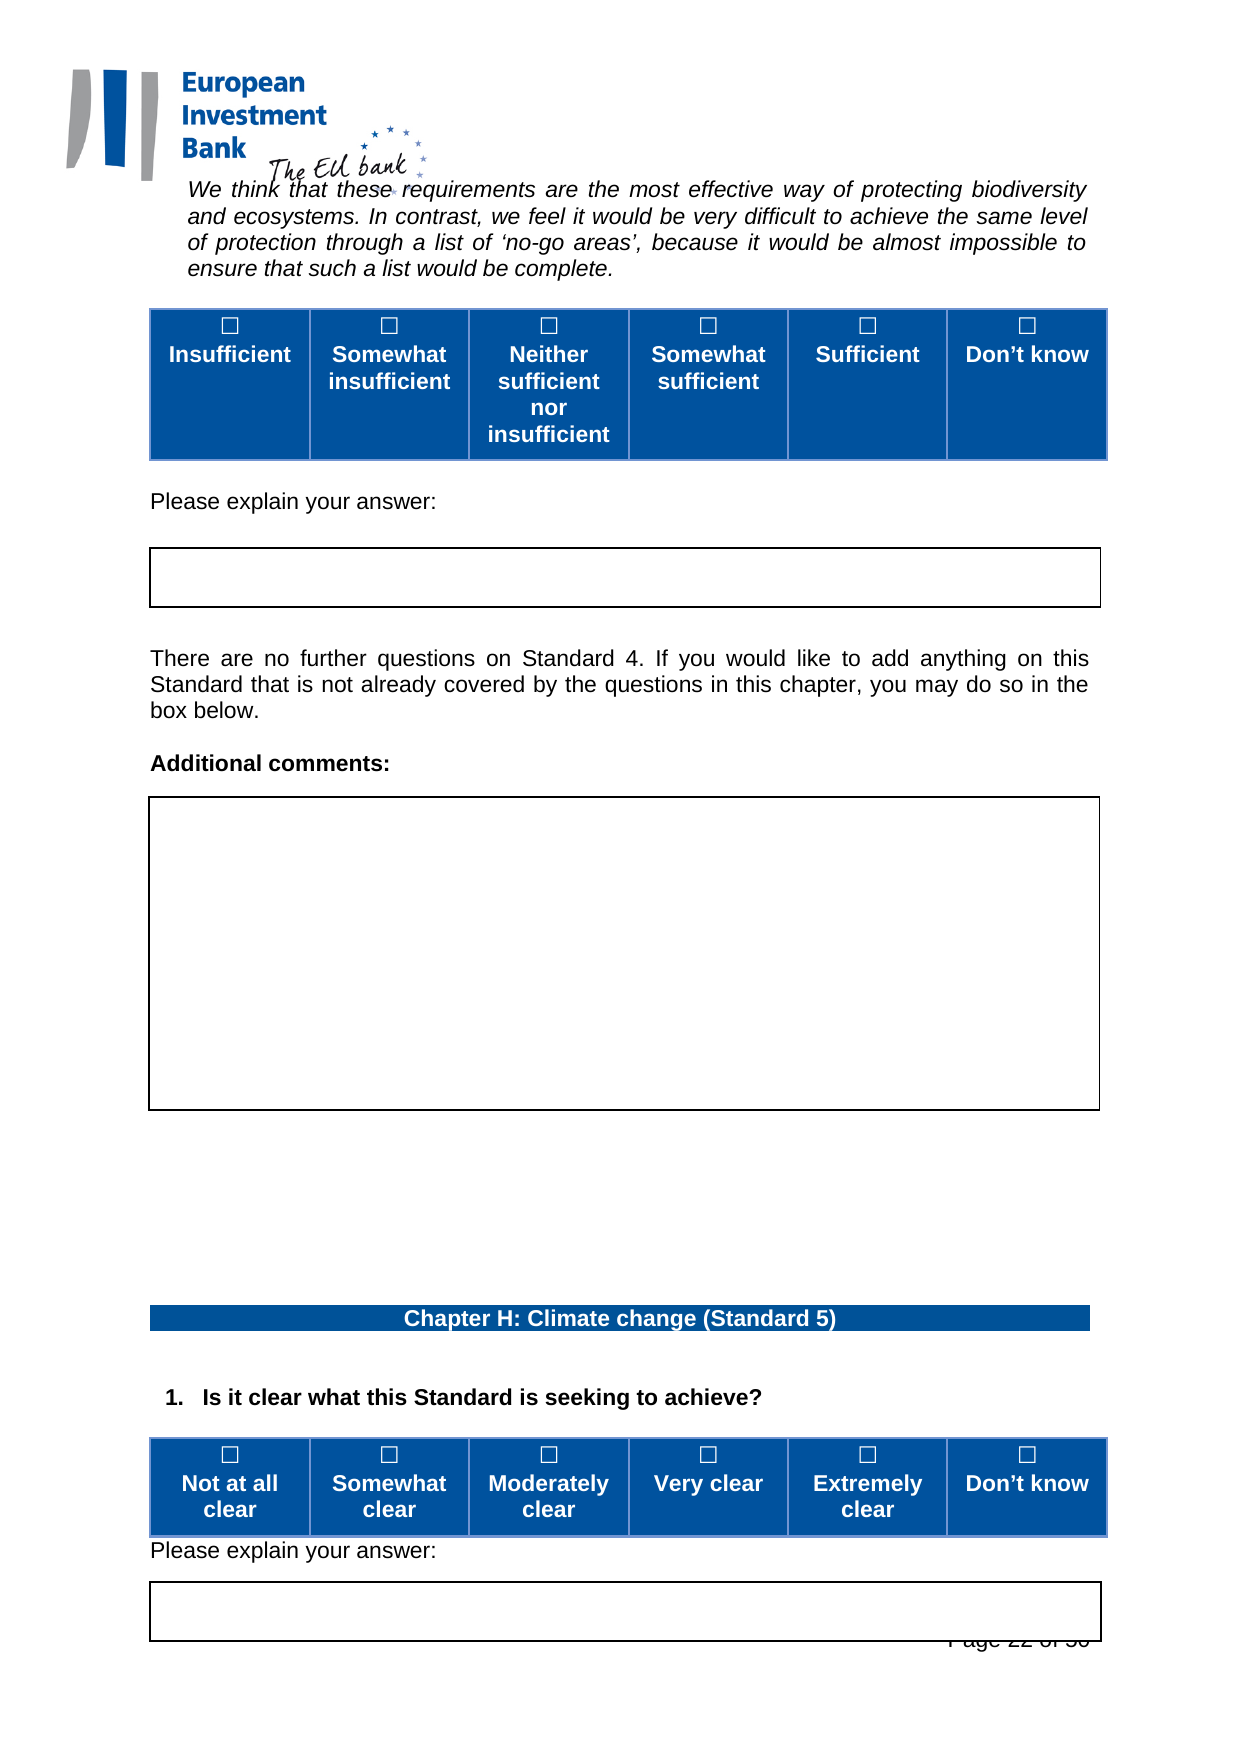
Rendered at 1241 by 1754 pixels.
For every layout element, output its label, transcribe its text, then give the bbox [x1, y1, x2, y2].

table_header Neither sufficient nor insufficient [470, 310, 628, 459]
table_header Somewhat sufficient [630, 310, 787, 459]
table_header Sufficient [789, 310, 946, 459]
text Additional comments: [150, 750, 1090, 776]
text Please explain your answer: [150, 488, 1090, 514]
list Is it clear what this Standard is seeking to achieve? [165, 1384, 1090, 1410]
table_header Moderately clear [470, 1439, 628, 1535]
table_header Don’t know [948, 1439, 1106, 1535]
table_header Very clear [630, 1439, 787, 1535]
table_header Not at all clear [151, 1439, 309, 1535]
table_header Extremely clear [789, 1439, 946, 1535]
table_header Somewhat insufficient [311, 310, 468, 459]
text There are no further questions on Standard 4. If you would like to add anything on this Standard that is not already covered by the questions in this chapter, you may do so in the box below. [150, 645, 1090, 724]
text We think that these requirements are the most effective way of protecting biodiversity and ecosystems. In contrast, we feel it would be very difficult to achieve the same level of protection through a list of ‘no-go areas’, because it would be almost impossible to ensure that such a list would be complete. [187, 176, 1090, 282]
picture [33, 37, 459, 228]
text Please explain your answer: [150, 1538, 1090, 1564]
table_header Somewhat clear [311, 1439, 468, 1535]
table_header Don’t know [948, 310, 1106, 459]
subtitle Chapter H: Climate change (Standard 5) [150, 1305, 1090, 1331]
table_header Insufficient [151, 310, 309, 459]
